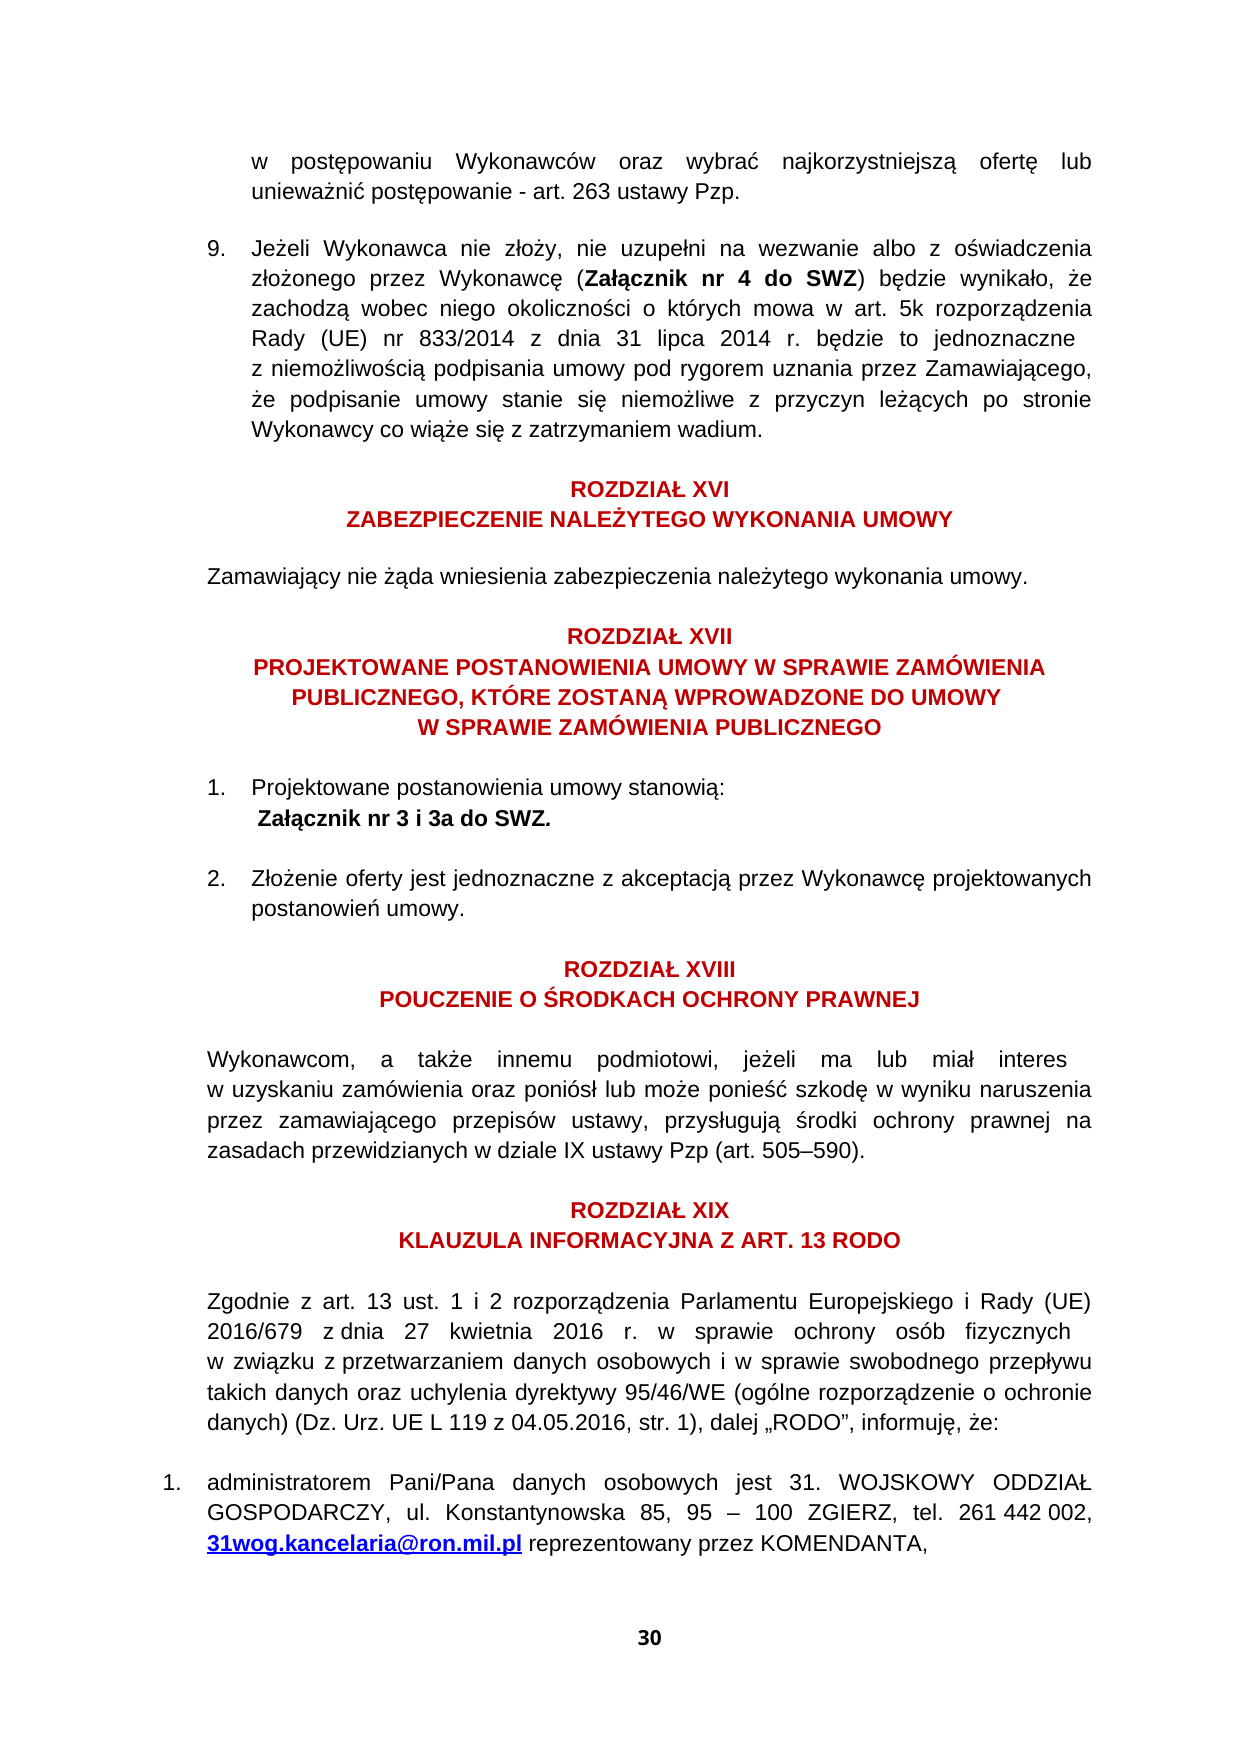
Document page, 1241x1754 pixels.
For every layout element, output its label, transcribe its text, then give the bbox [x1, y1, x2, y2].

subtitle PROJEKTOWANE POSTANOWIENIA UMOWY W SPRAWIE ZAMÓWIENIA PUBLICZNEGO, KTÓRE ZOSTANĄ WPROWADZONE DO UMOWY W SPRAWIE ZAMÓWIENIA PUBLICZNEGO [207, 653, 1092, 740]
list Jeżeli Wykonawca nie złoży, nie uzupełni na wezwanie albo z oświadczenia złożonego przez Wykonawcę (Załącznik nr 4 do SWZ) będzie wynikało, że zachodzą wobec niego okoliczności o których mowa w art. 5k rozporządzenia Rady (UE) nr 833/2014 z dnia 31 lipca 2014 r. będzie to jednoznaczne z niemożliwością podpisania umowy pod rygorem uznania przez Zamawiającego, że podpisanie umowy stanie się niemożliwe z przyczyn leżących po stronie Wykonawcy co wiąże się z zatrzymaniem wadium. [207, 234, 1092, 442]
subtitle POUCZENIE O ŚRODKACH OCHRONY PRAWNEJ [207, 986, 1092, 1012]
list Projektowane postanowienia umowy stanowią: [207, 774, 1092, 801]
list administratorem Pani/Pana danych osobowych jest 31. WOJSKOWY ODDZIAŁ GOSPODARCZY, ul. Konstantynowska 85, 95 – 100 ZGIERZ, tel. 261 442 002, 31wog.kancelaria@ron.mil.pl reprezentowany przez KOMENDANTA, [162, 1469, 1092, 1556]
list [207, 148, 1092, 204]
subtitle ROZDZIAŁ XVI [207, 476, 1092, 502]
subtitle ROZDZIAŁ XVII [207, 623, 1092, 650]
text Wykonawcom, a także innemu podmiotowi, jeżeli ma lub miał interes w uzyskaniu zamówienia oraz poniósł lub może ponieść szkodę w wyniku naruszenia przez zamawiającego przepisów ustawy, przysługują środki ochrony prawnej na zasadach przewidzianych w dziale IX ustawy Pzp (art. 505–590). [207, 1046, 1092, 1163]
subtitle KLAUZULA INFORMACYJNA Z ART. 13 RODO [207, 1227, 1092, 1254]
text Zgodnie z art. 13 ust. 1 i 2 rozporządzenia Parlamentu Europejskiego i Rady (UE) 2016/679 z dnia 27 kwietnia 2016 r. w sprawie ochrony osób fizycznych w związku z przetwarzaniem danych osobowych i w sprawie swobodnego przepływu takich danych oraz uchylenia dyrektywy 95/46/WE (ogólne rozporządzenie o ochronie danych) (Dz. Urz. UE L 119 z 04.05.2016, str. 1), dalej „RODO”, informuję, że: [207, 1288, 1092, 1435]
list Załącznik nr 3 i 3a do SWZ. [251, 804, 1092, 831]
subtitle ROZDZIAŁ XIX [207, 1197, 1092, 1224]
list Złożenie oferty jest jednoznaczne z akceptacją przez Wykonawcę projektowanych postanowień umowy. [207, 865, 1092, 922]
subtitle ROZDZIAŁ XVIII [207, 956, 1092, 982]
subtitle ZABEZPIECZENIE NALEŻYTEGO WYKONANIA UMOWY [207, 506, 1092, 533]
subtitle Zamawiający nie żąda wniesienia zabezpieczenia należytego wykonania umowy. [207, 563, 1092, 589]
